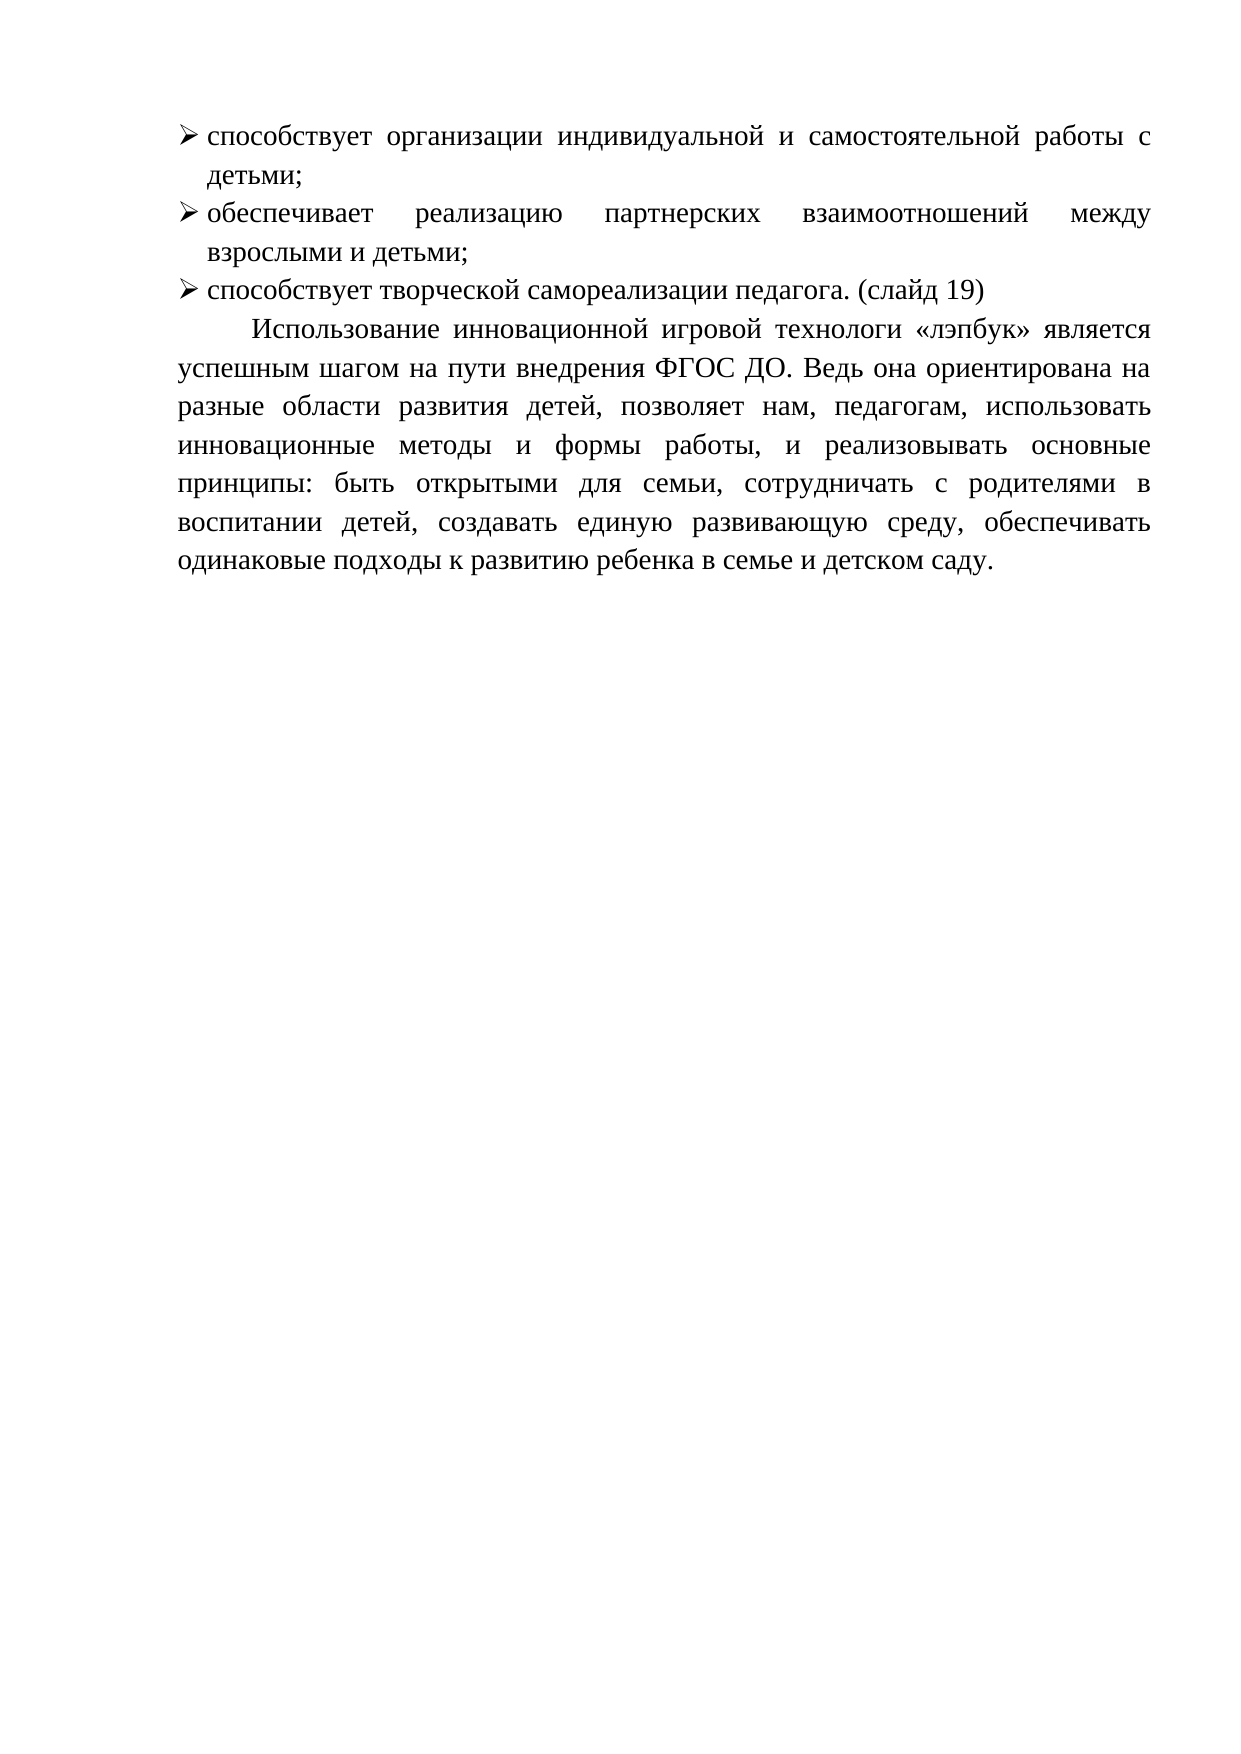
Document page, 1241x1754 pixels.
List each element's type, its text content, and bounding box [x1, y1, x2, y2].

list способствует творческой самореализации педагога. (слайд 19) [177, 272, 1152, 306]
list обеспечивает реализацию партнерских взаимоотношений между взрослыми и детьми; [177, 195, 1152, 267]
text Использование инновационной игровой технологи «лэпбук» является успешным шагом на пути внедрения ФГОС ДО. Ведь она ориентирована на разные области развития детей, позволяет нам, педагогам, использовать инновационные методы и формы работы, и реализовывать основные принципы: быть открытыми для семьи, сотрудничать с родителями в воспитании детей, создавать единую развивающую среду, обеспечивать одинаковые подходы к развитию ребенка в семье и детском саду. [177, 311, 1152, 576]
list способствует организации индивидуальной и самостоятельной работы с детьми; [177, 118, 1152, 190]
